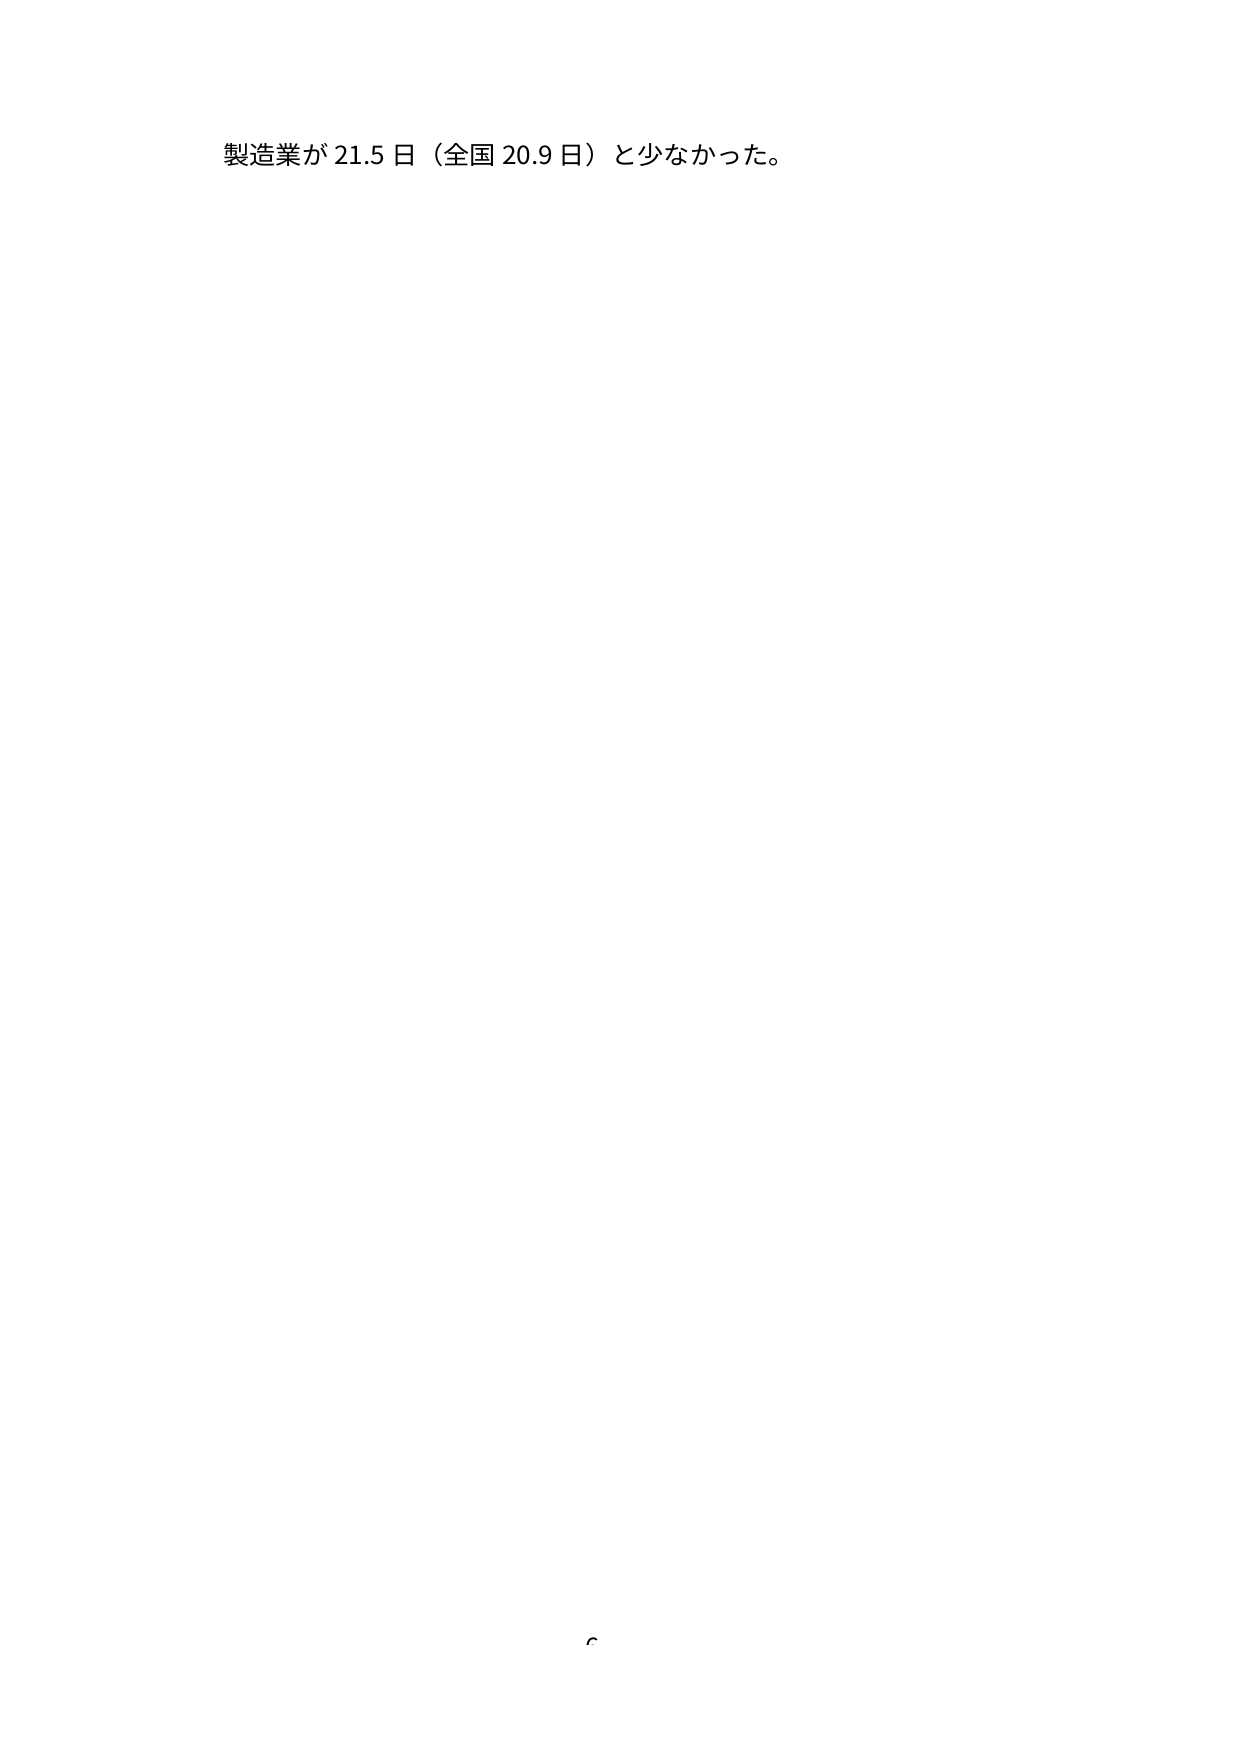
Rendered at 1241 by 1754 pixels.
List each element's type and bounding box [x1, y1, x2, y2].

text [223, 135, 1157, 172]
